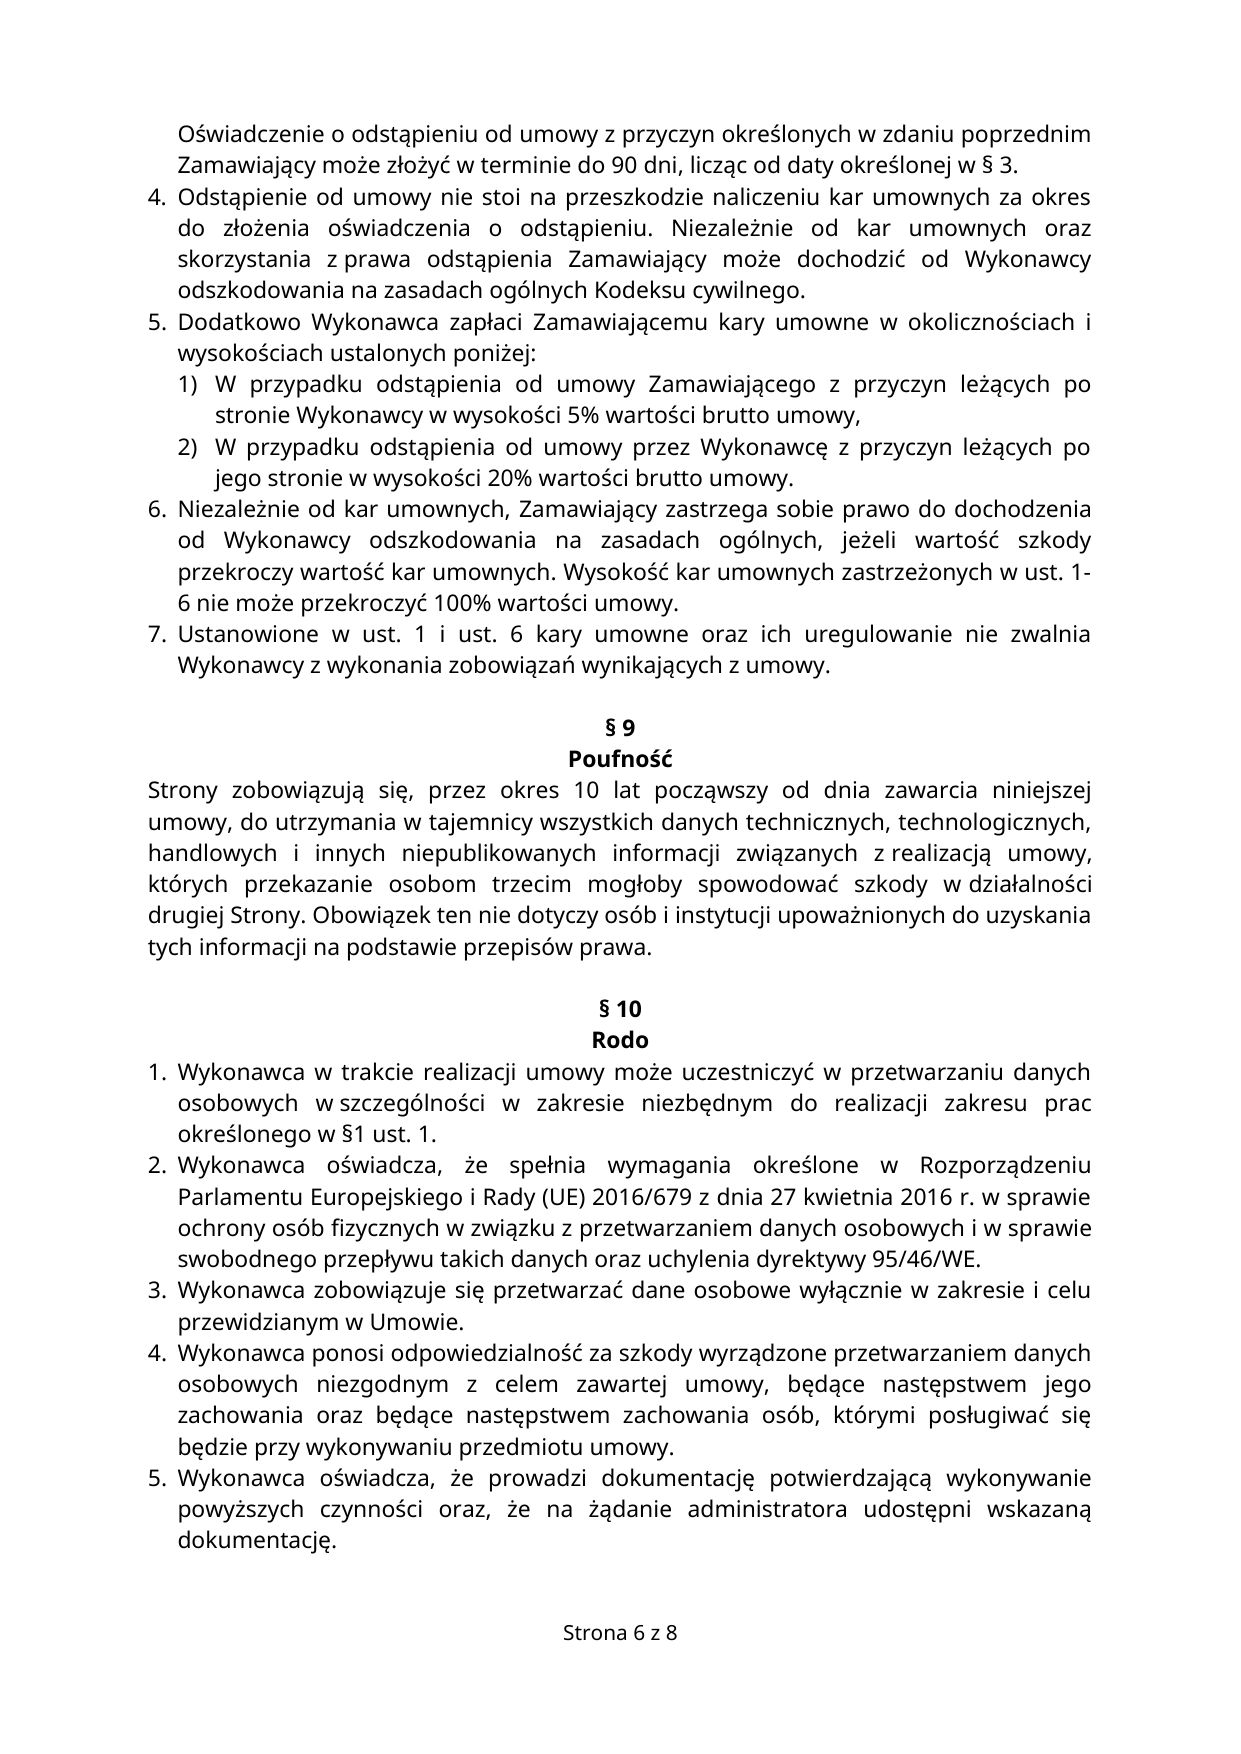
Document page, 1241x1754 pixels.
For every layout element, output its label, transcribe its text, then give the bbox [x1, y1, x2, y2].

text Rodo [148, 1024, 1092, 1056]
text § 9 [148, 712, 1092, 743]
list W przypadku odstąpienia od umowy przez Wykonawcę z przyczyn leżących po jego stronie w wysokości 20% wartości brutto umowy. [177, 431, 1092, 493]
text 3. Wykonawca zobowiązuje się przetwarzać dane osobowe wyłącznie w zakresie i celu przewidzianym w Umowie. [148, 1274, 1093, 1337]
text 5. Wykonawca oświadcza, że prowadzi dokumentację potwierdzającą wykonywanie powyższych czynności oraz, że na żądanie administratora udostępni wskazaną dokumentację. [148, 1462, 1093, 1556]
text Poufność [148, 743, 1092, 774]
list W przypadku odstąpienia od umowy Zamawiającego z przyczyn leżących po stronie Wykonawcy w wysokości 5% wartości brutto umowy, [177, 368, 1092, 431]
text § 10 [148, 993, 1092, 1024]
text Strony zobowiązują się, przez okres 10 lat począwszy od dnia zawarcia niniejszej umowy, do utrzymania w tajemnicy wszystkich danych technicznych, technologicznych, handlowych i innych niepublikowanych informacji związanych z realizacją umowy, których przekazanie osobom trzecim mogłoby spowodować szkody w działalności drugiej Strony. Obowiązek ten nie dotyczy osób i instytucji upoważnionych do uzyskania tych informacji na podstawie przepisów prawa. [148, 774, 1092, 962]
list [148, 118, 1092, 181]
list Niezależnie od kar umownych, Zamawiający zastrzega sobie prawo do dochodzenia od Wykonawcy odszkodowania na zasadach ogólnych, jeżeli wartość szkody przekroczy wartość kar umownych. Wysokość kar umownych zastrzeżonych w ust. 1-6 nie może przekroczyć 100% wartości umowy. [148, 493, 1092, 618]
text 2. Wykonawca oświadcza, że spełnia wymagania określone w Rozporządzeniu Parlamentu Europejskiego i Rady (UE) 2016/679 z dnia 27 kwietnia 2016 r. w sprawie ochrony osób fizycznych w związku z przetwarzaniem danych osobowych i w sprawie swobodnego przepływu takich danych oraz uchylenia dyrektywy 95/46/WE. [148, 1149, 1093, 1274]
text 4. Wykonawca ponosi odpowiedzialność za szkody wyrządzone przetwarzaniem danych osobowych niezgodnym z celem zawartej umowy, będące następstwem jego zachowania oraz będące następstwem zachowania osób, którymi posługiwać się będzie przy wykonywaniu przedmiotu umowy. [148, 1337, 1093, 1462]
list Odstąpienie od umowy nie stoi na przeszkodzie naliczeniu kar umownych za okres do złożenia oświadczenia o odstąpieniu. Niezależnie od kar umownych oraz skorzystania z prawa odstąpienia Zamawiający może dochodzić od Wykonawcy odszkodowania na zasadach ogólnych Kodeksu cywilnego. [148, 181, 1092, 306]
list Dodatkowo Wykonawca zapłaci Zamawiającemu kary umowne w okolicznościach i wysokościach ustalonych poniżej: [148, 306, 1092, 368]
text 1. Wykonawca w trakcie realizacji umowy może uczestniczyć w przetwarzaniu danych osobowych w szczególności w zakresie niezbędnym do realizacji zakresu prac określonego w §1 ust. 1. [148, 1056, 1093, 1149]
list Ustanowione w ust. 1 i ust. 6 kary umowne oraz ich uregulowanie nie zwalnia Wykonawcy z wykonania zobowiązań wynikających z umowy. [148, 618, 1092, 681]
